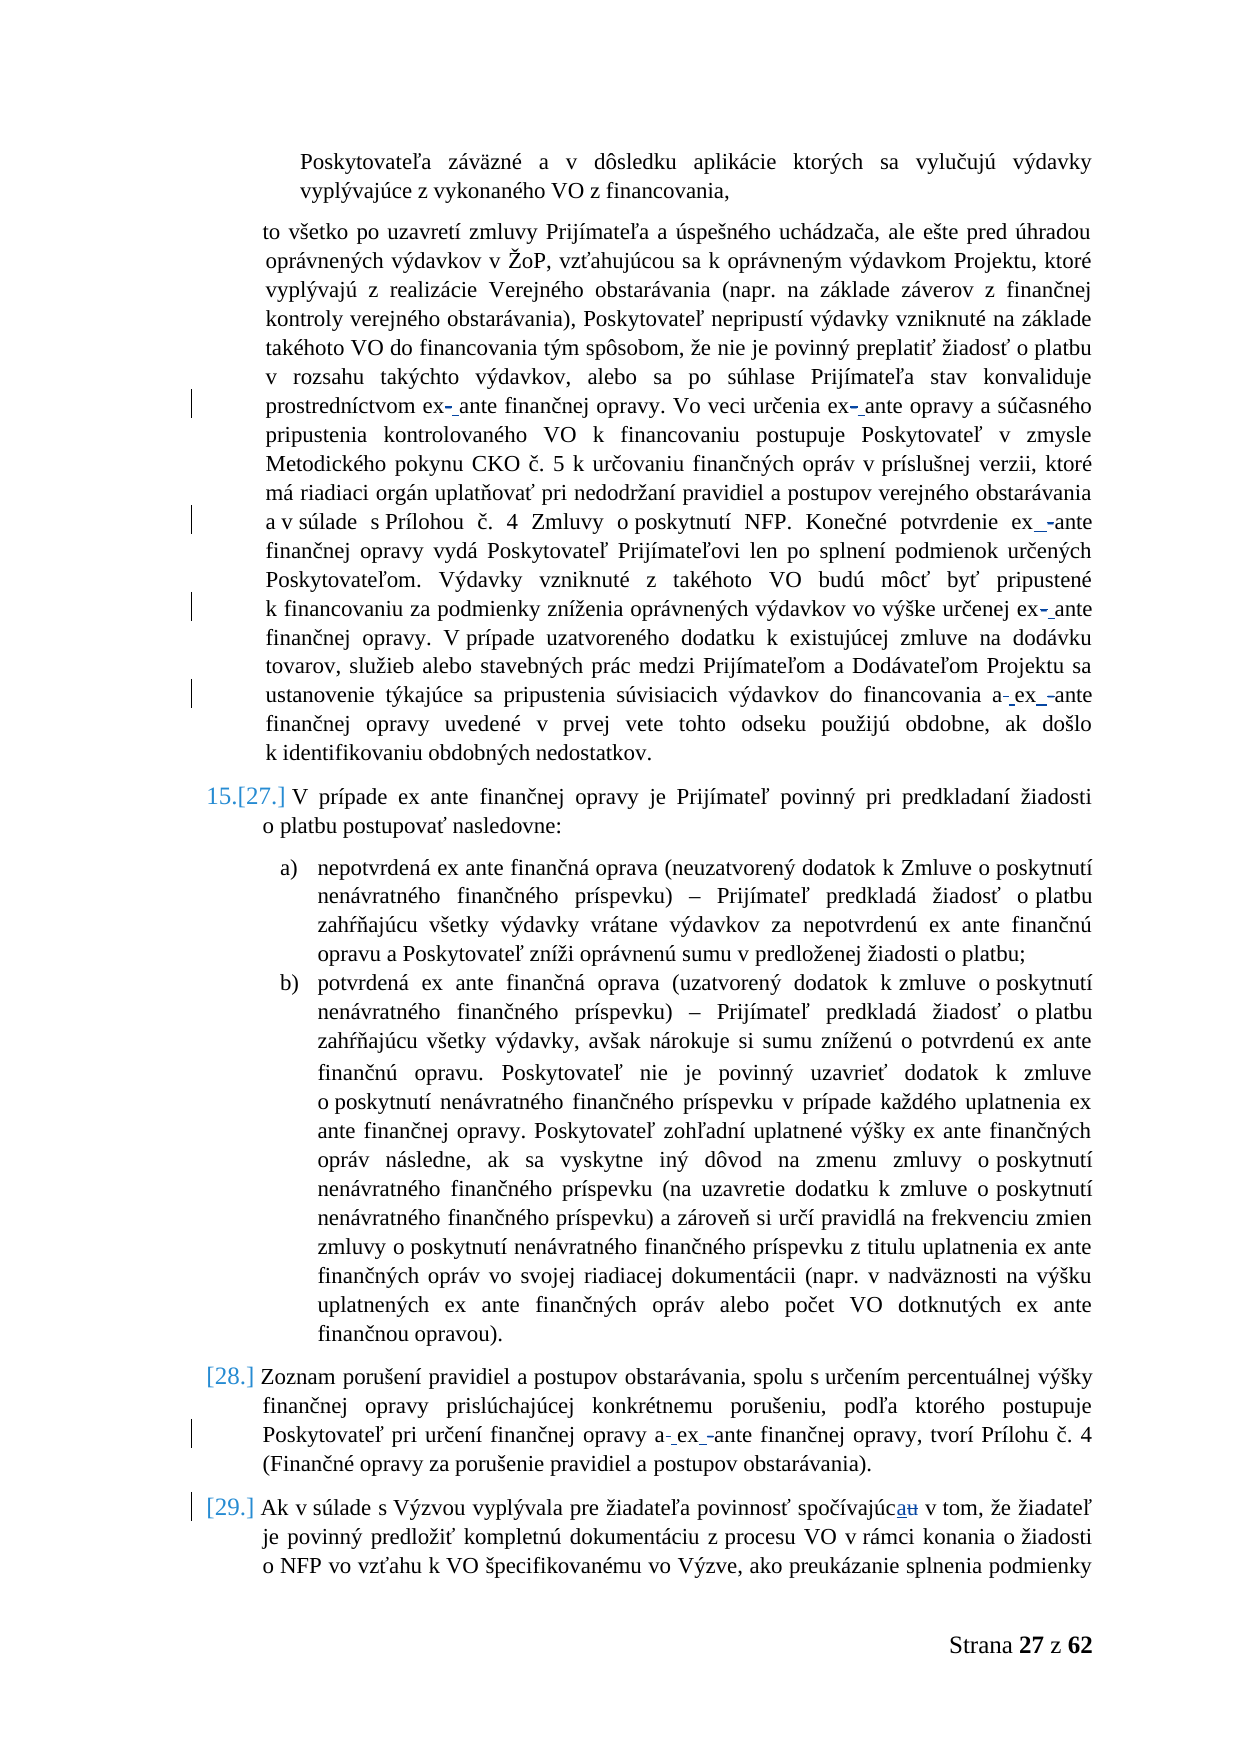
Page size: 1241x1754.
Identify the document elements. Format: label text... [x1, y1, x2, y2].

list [206, 1492, 1092, 1578]
list V prípade ex ante finančnej opravy je Prijímateľ povinný pri predkladaní žiadosti o platbu postupovať nasledovne: [206, 781, 1092, 838]
list nepotvrdená ex ante finančná oprava (neuzatvorený dodatok k Zmluve o poskytnutí nenávratného finančného príspevku) – Prijímateľ predkladá žiadosť o platbu zahŕňajúcu všetky výdavky vrátane výdavkov za nepotvrdenú ex ante finančnú opravu a Poskytovateľ zníži oprávnenú sumu v predloženej žiadosti o platbu; [280, 854, 1092, 967]
list to všetko po uzavretí zmluvy Prijímateľa a úspešného uchádzača, ale ešte pred úhradou oprávnených výdavkov v ŽoP, vzťahujúcou sa k oprávneným výdavkom Projektu, ktoré vyplývajú z realizácie Verejného obstarávania (napr. na základe záverov z finančnej kontroly verejného obstarávania), Poskytovateľ nepripustí výdavky vzniknuté na základe takéhoto VO do financovania tým spôsobom, že nie je povinný preplatiť žiadosť o platbu v rozsahu takýchto výdavkov, alebo sa po súhlase Prijímateľa stav konvaliduje prostredníctvom exante finančnej opravy. Vo veci určenia exante opravy a súčasného pripustenia kontrolovaného VO k financovaniu postupuje Poskytovateľ v zmysle Metodického pokynu CKO č. 5 k určovaniu finančných opráv v príslušnej verzii, ktoré má riadiaci orgán uplatňovať pri nedodržaní pravidiel a postupov verejného obstarávania a v súlade s Prílohou č. 4 Zmluvy o poskytnutí NFP. Konečné potvrdenie exante finančnej opravy vydá Poskytovateľ Prijímateľovi len po splnení podmienok určených Poskytovateľom. Výdavky vzniknuté z takéhoto VO budú môcť byť pripustené k financovaniu za podmienky zníženia oprávnených výdavkov vo výške určenej exante finančnej opravy. V prípade uzatvoreného dodatku k existujúcej zmluve na dodávku tovarov, služieb alebo stavebných prác medzi Prijímateľom a Dodávateľom Projektu sa ustanovenie týkajúce sa pripustenia súvisiacich výdavkov do financovania aexante finančnej opravy uvedené v prvej vete tohto odseku použijú obdobne, ak došlo k identifikovaniu obdobných nedostatkov. [262, 218, 1092, 766]
list potvrdená ex ante finančná oprava (uzatvorený dodatok k zmluve o poskytnutí nenávratného finančného príspevku) – Prijímateľ predkladá žiadosť o platbu zahŕňajúcu všetky výdavky, avšak nárokuje si sumu zníženú o potvrdenú ex ante finančnú opravu. Poskytovateľ nie je povinný uzavrieť dodatok k zmluve o poskytnutí nenávratného finančného príspevku v prípade každého uplatnenia ex ante finančnej opravy. Poskytovateľ zohľadní uplatnené výšky ex ante finančných opráv následne, ak sa vyskytne iný dôvod na zmenu zmluvy o poskytnutí nenávratného finančného príspevku (na uzavretie dodatku k zmluve o poskytnutí nenávratného finančného príspevku) a zároveň si určí pravidlá na frekvenciu zmien zmluvy o poskytnutí nenávratného finančného príspevku z titulu uplatnenia ex ante finančných opráv vo svojej riadiacej dokumentácii (napr. v nadväznosti na výšku uplatnených ex ante finančných opráv alebo počet VO dotknutých ex ante finančnou opravou). [280, 969, 1092, 1346]
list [262, 148, 1092, 203]
list Zoznam porušení pravidiel a postupov obstarávania, spolu s určením percentuálnej výšky finančnej opravy prislúchajúcej konkrétnemu porušeniu, podľa ktorého postupuje Poskytovateľ pri určení finančnej opravy aexante finančnej opravy, tvorí Prílohu č. 4 (Finančné opravy za porušenie pravidiel a postupov obstarávania). [206, 1361, 1092, 1477]
